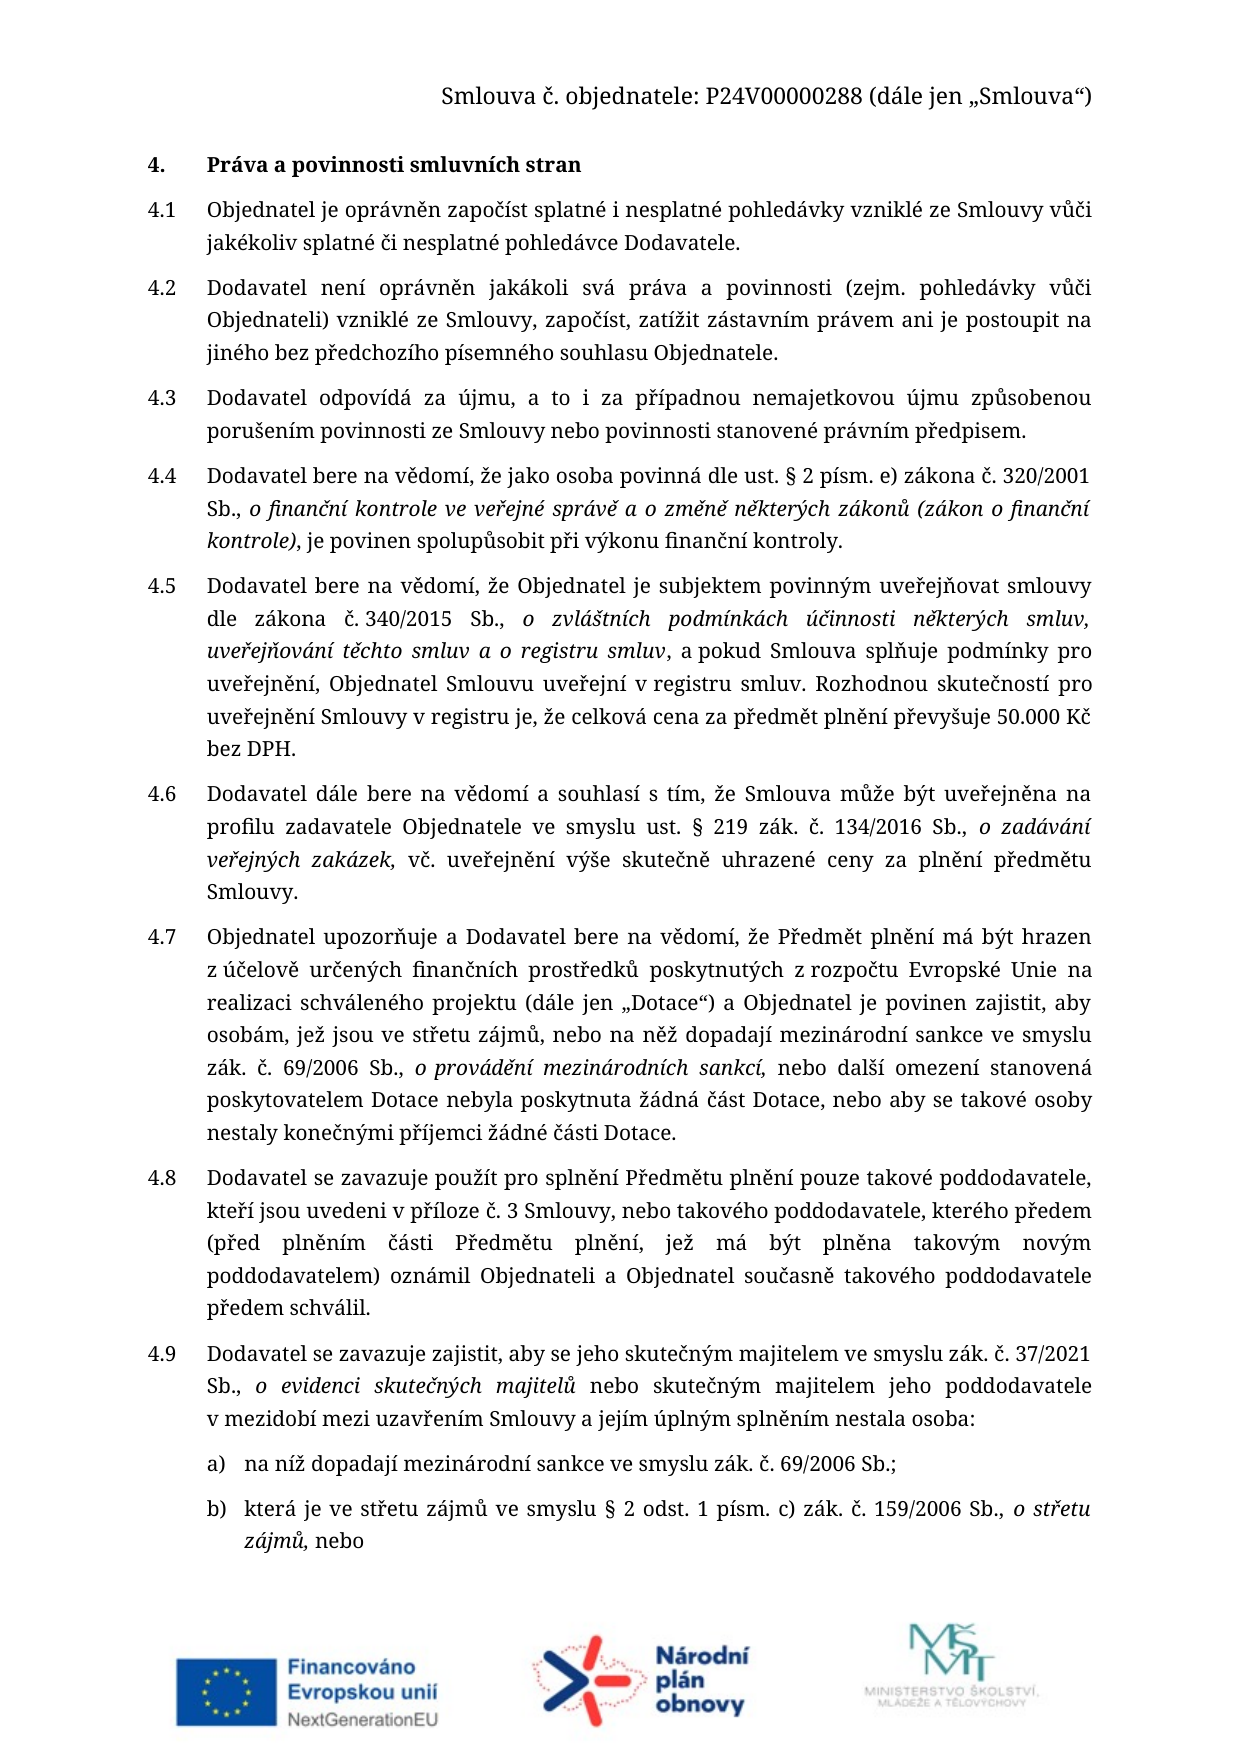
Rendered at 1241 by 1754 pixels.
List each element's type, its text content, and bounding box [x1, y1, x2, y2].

list Dodavatel se zavazuje zajistit, aby se jeho skutečným majitelem ve smyslu zák. č. 37/2021 Sb., o evidenci skutečných majitelů nebo skutečným majitelem jeho poddodavatele v mezidobí mezi uzavřením Smlouvy a jejím úplným splněním nestala osoba: [148, 1339, 1093, 1432]
list Dodavatel dále bere na vědomí a souhlasí s tím, že Smlouva může být uveřejněna na profilu zadavatele Objednatele ve smyslu ust. § 219 zák. č. 134/2016 Sb., o zadávání veřejných zakázek, vč. uveřejnění výše skutečně uhrazené ceny za plnění předmětu Smlouvy. [148, 779, 1093, 906]
list Dodavatel není oprávněn jakákoli svá práva a povinnosti (zejm. pohledávky vůči Objednateli) vzniklé ze Smlouvy, započíst, zatížit zástavním právem ani je postoupit na jiného bez předchozího písemného souhlasu Objednatele. [148, 273, 1093, 367]
list Objednatel upozorňuje a Dodavatel bere na vědomí, že Předmět plnění má být hrazen z účelově určených finančních prostředků poskytnutých z rozpočtu Evropské Unie na realizaci schváleného projektu (dále jen „Dotace“) a Objednatel je povinen zajistit, aby osobám, jež jsou ve střetu zájmů, nebo na něž dopadají mezinárodní sankce ve smyslu zák. č. 69/2006 Sb., o provádění mezinárodních sankcí, nebo další omezení stanovená poskytovatelem Dotace nebyla poskytnuta žádná část Dotace, nebo aby se takové osoby nestaly konečnými příjemci žádné části Dotace. [148, 922, 1093, 1146]
list Dodavatel bere na vědomí, že jako osoba povinná dle ust. § 2 písm. e) zákona č. 320/2001 Sb., o finanční kontrole ve veřejné správě a o změně některých zákonů (zákon o finanční kontrole), je povinen spolupůsobit při výkonu finanční kontroly. [148, 461, 1093, 555]
list Dodavatel odpovídá za újmu, a to i za případnou nemajetkovou újmu způsobenou porušením povinnosti ze Smlouvy nebo povinnosti stanovené právním předpisem. [148, 383, 1093, 444]
list Dodavatel se zavazuje použít pro splnění Předmětu plnění pouze takové poddodavatele, kteří jsou uvedeni v příloze č. 3 Smlouvy, nebo takového poddodavatele, kterého předem (před plněním části Předmětu plnění, jež má být plněna takovým novým poddodavatelem) oznámil Objednateli a Objednatel současně takového poddodavatele předem schválil. [148, 1163, 1093, 1322]
list která je ve střetu zájmů ve smyslu § 2 odst. 1 písm. c) zák. č. 159/2006 Sb., o střetu zájmů, nebo [207, 1494, 1093, 1555]
list Dodavatel bere na vědomí, že Objednatel je subjektem povinným uveřejňovat smlouvy dle zákona č. 340/2015 Sb., o zvláštních podmínkách účinnosti některých smluv, uveřejňování těchto smluv a o registru smluv, a pokud Smlouva splňuje podmínky pro uveřejnění, Objednatel Smlouvu uveřejní v registru smluv. Rozhodnou skutečností pro uveřejnění Smlouvy v registru je, že celková cena za předmět plnění převyšuje 50.000 Kč bez DPH. [148, 571, 1093, 763]
list Práva a povinnosti smluvních stran [148, 150, 1093, 179]
picture [147, 1577, 1093, 1754]
list Objednatel je oprávněn započíst splatné i nesplatné pohledávky vzniklé ze Smlouvy vůči jakékoliv splatné či nesplatné pohledávce Dodavatele. [148, 195, 1093, 256]
list na níž dopadají mezinárodní sankce ve smyslu zák. č. 69/2006 Sb.; [207, 1449, 1093, 1477]
